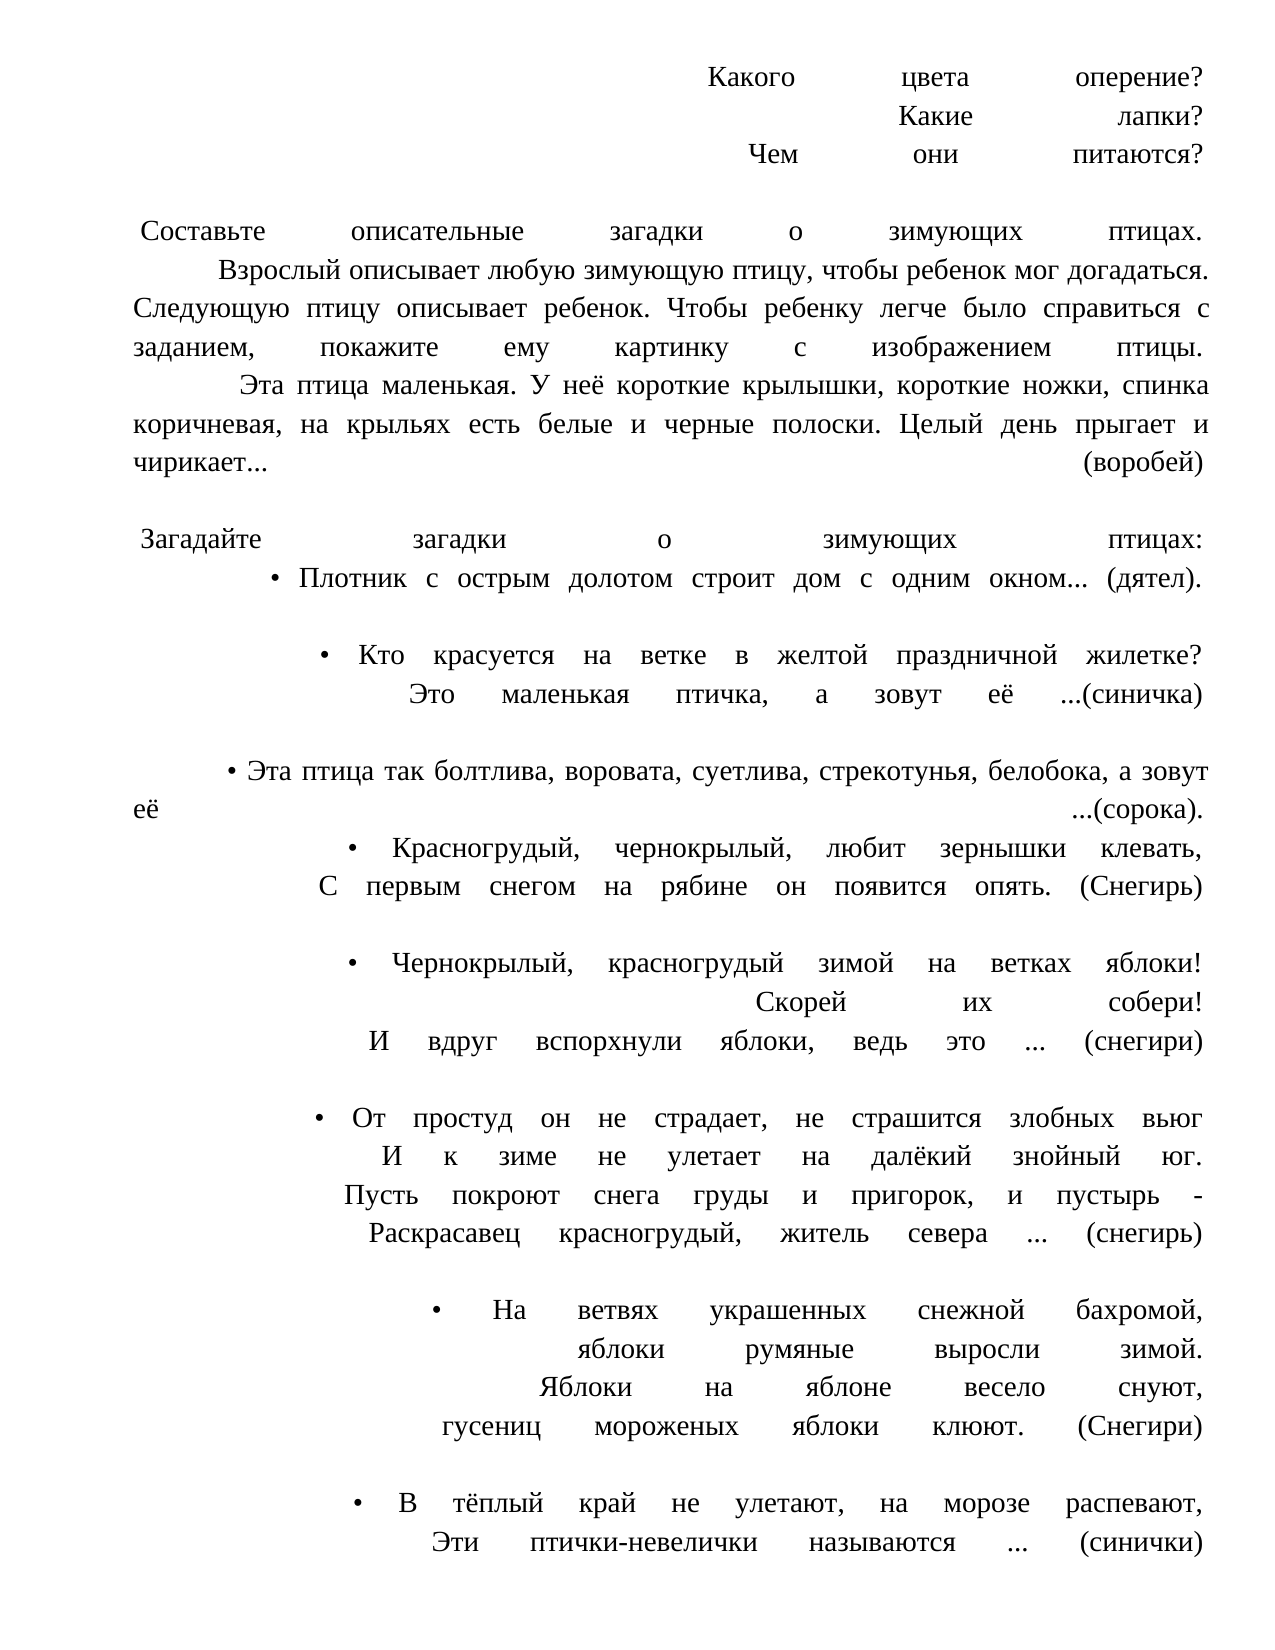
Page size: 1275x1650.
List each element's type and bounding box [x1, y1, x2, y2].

text [133, 59, 1211, 1557]
